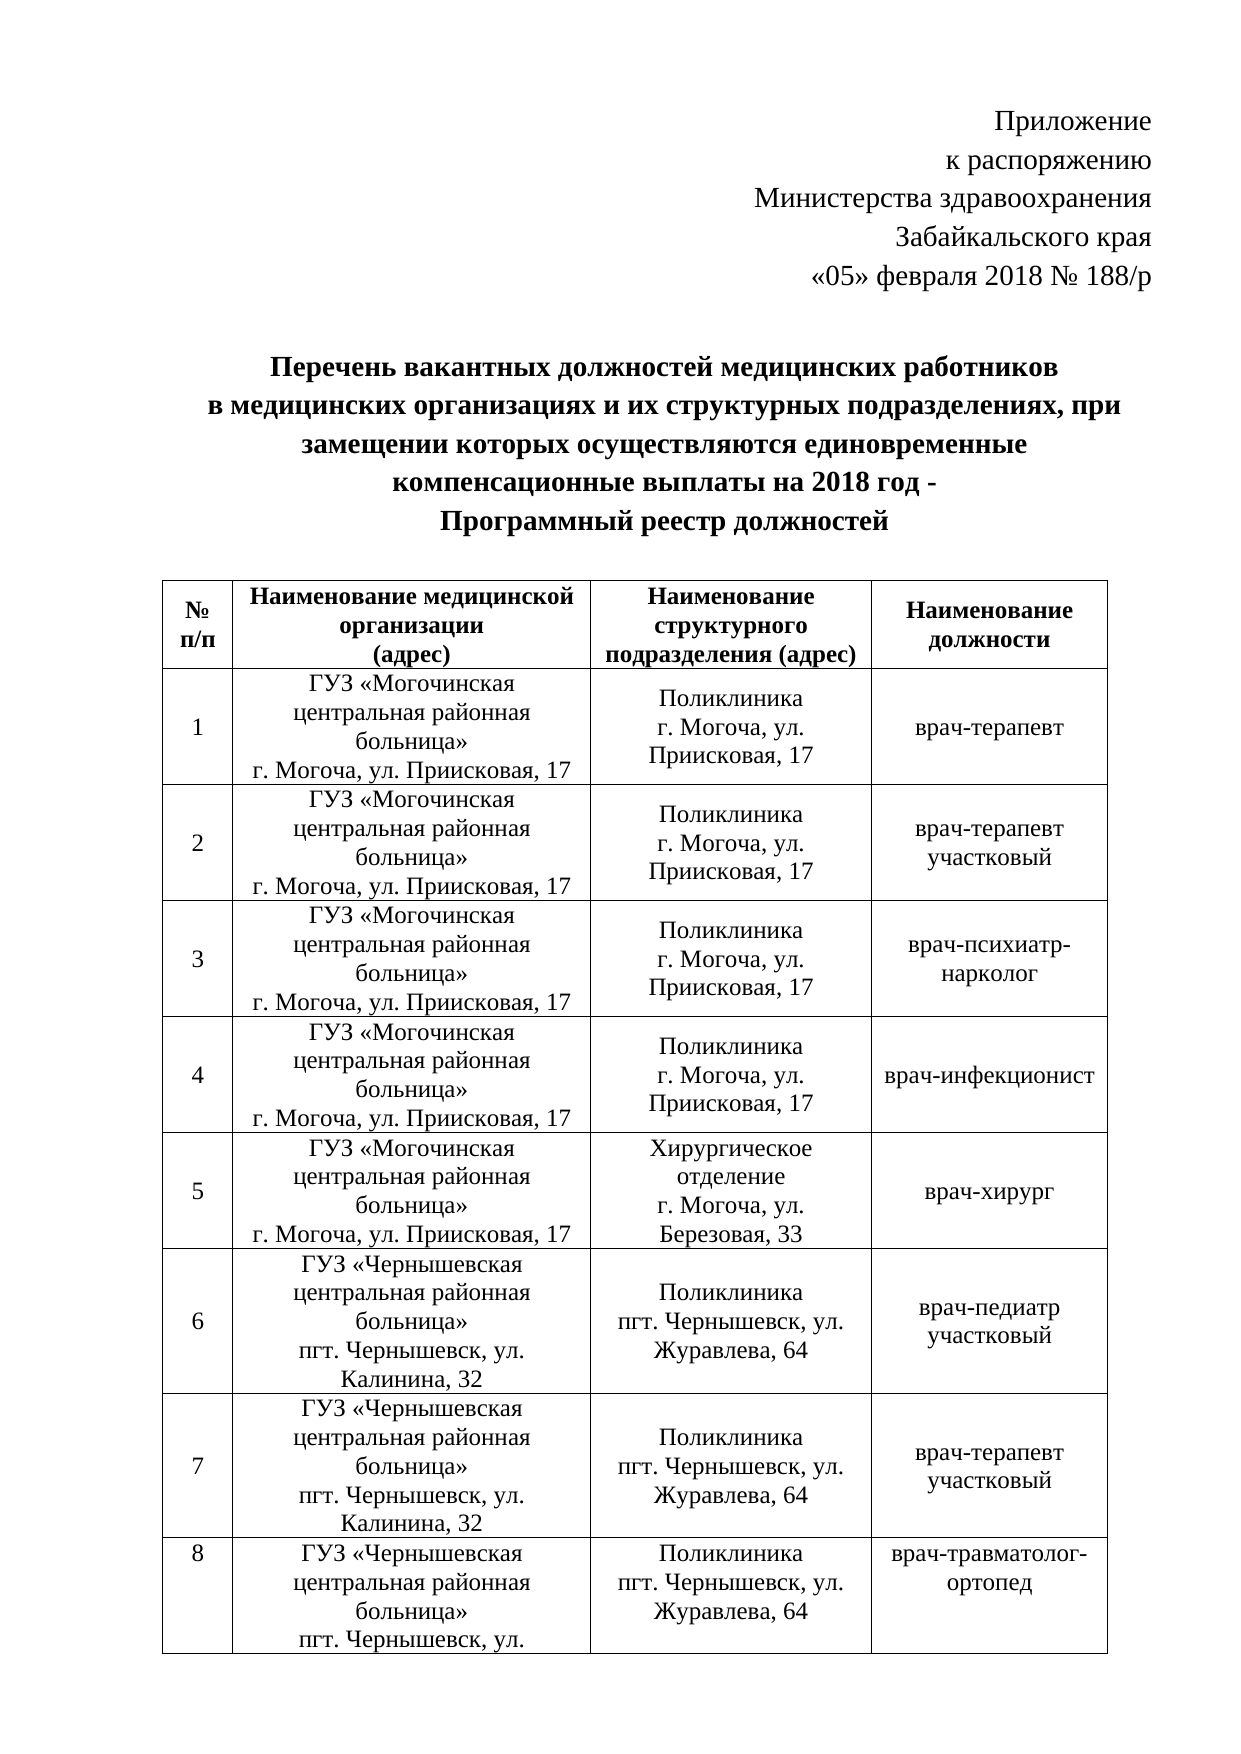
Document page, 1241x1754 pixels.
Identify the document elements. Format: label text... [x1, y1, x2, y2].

table_cell 2 [163, 785, 232, 899]
table_header Наименование структурного подразделения (адрес) [591, 581, 871, 667]
text в медицинских организациях и их структурных подразделениях, при замещении которых осуществляются единовременные компенсационные выплаты на 2018 год - [177, 387, 1152, 498]
table_cell ГУЗ «Могочинская центральная районная больница» г. Могоча, ул. Приисковая, 17 [233, 1133, 590, 1248]
table_cell Поликлиника г. Могоча, ул. Приисковая, 17 [591, 901, 871, 1016]
table_cell Поликлиника г. Могоча, ул. Приисковая, 17 [591, 785, 871, 899]
text Программный реестр должностей [177, 503, 1152, 537]
text «05» февраля 2018 № 188/р [177, 258, 1152, 291]
table_cell врач-терапевт участковый [872, 1394, 1107, 1537]
table_header № п/п [163, 581, 232, 667]
table_cell врач-педиатр участковый [872, 1249, 1107, 1392]
table_cell врач-хирург [872, 1133, 1107, 1248]
table_cell 8 [163, 1538, 232, 1653]
text Перечень вакантных должностей медицинских работников [177, 349, 1152, 382]
table_cell 1 [163, 669, 232, 783]
table_cell врач-психиатр-нарколог [872, 901, 1107, 1016]
table_cell Поликлиника пгт. Чернышевск, ул. Журавлева, 64 [591, 1249, 871, 1392]
table_cell ГУЗ «Могочинская центральная районная больница» г. Могоча, ул. Приисковая, 17 [233, 901, 590, 1016]
table_cell ГУЗ «Могочинская центральная районная больница» г. Могоча, ул. Приисковая, 17 [233, 669, 590, 783]
table_cell Хирургическое отделение г. Могоча, ул. Березовая, 33 [591, 1133, 871, 1248]
table_cell врач-терапевт участковый [872, 785, 1107, 899]
table_cell врач-инфекционист [872, 1017, 1107, 1132]
table_cell 6 [163, 1249, 232, 1392]
table_cell 5 [163, 1133, 232, 1248]
table_cell Поликлиника пгт. Чернышевск, ул. Журавлева, 64 [591, 1394, 871, 1537]
table_cell 3 [163, 901, 232, 1016]
table_cell Поликлиника г. Могоча, ул. Приисковая, 17 [591, 669, 871, 783]
table_cell ГУЗ «Чернышевская центральная районная больница» пгт. Чернышевск, ул. Калинина, 32 [233, 1249, 590, 1392]
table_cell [233, 1538, 590, 1653]
text Министерства здравоохранения [177, 181, 1152, 214]
table_cell ГУЗ «Могочинская центральная районная больница» г. Могоча, ул. Приисковая, 17 [233, 1017, 590, 1132]
text Приложение [177, 103, 1152, 137]
table_header Наименование должности [872, 581, 1107, 667]
text Забайкальского края [177, 219, 1152, 253]
table_header Наименование медицинской организации (адрес) [233, 581, 590, 667]
table_cell 7 [163, 1394, 232, 1537]
text к распоряжению [177, 142, 1152, 176]
table_cell врач-терапевт [872, 669, 1107, 783]
table_cell ГУЗ «Чернышевская центральная районная больница» пгт. Чернышевск, ул. Калинина, 32 [233, 1394, 590, 1537]
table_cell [591, 1538, 871, 1653]
table_cell 4 [163, 1017, 232, 1132]
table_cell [872, 1538, 1107, 1653]
table_cell Поликлиника г. Могоча, ул. Приисковая, 17 [591, 1017, 871, 1132]
table_cell ГУЗ «Могочинская центральная районная больница» г. Могоча, ул. Приисковая, 17 [233, 785, 590, 899]
